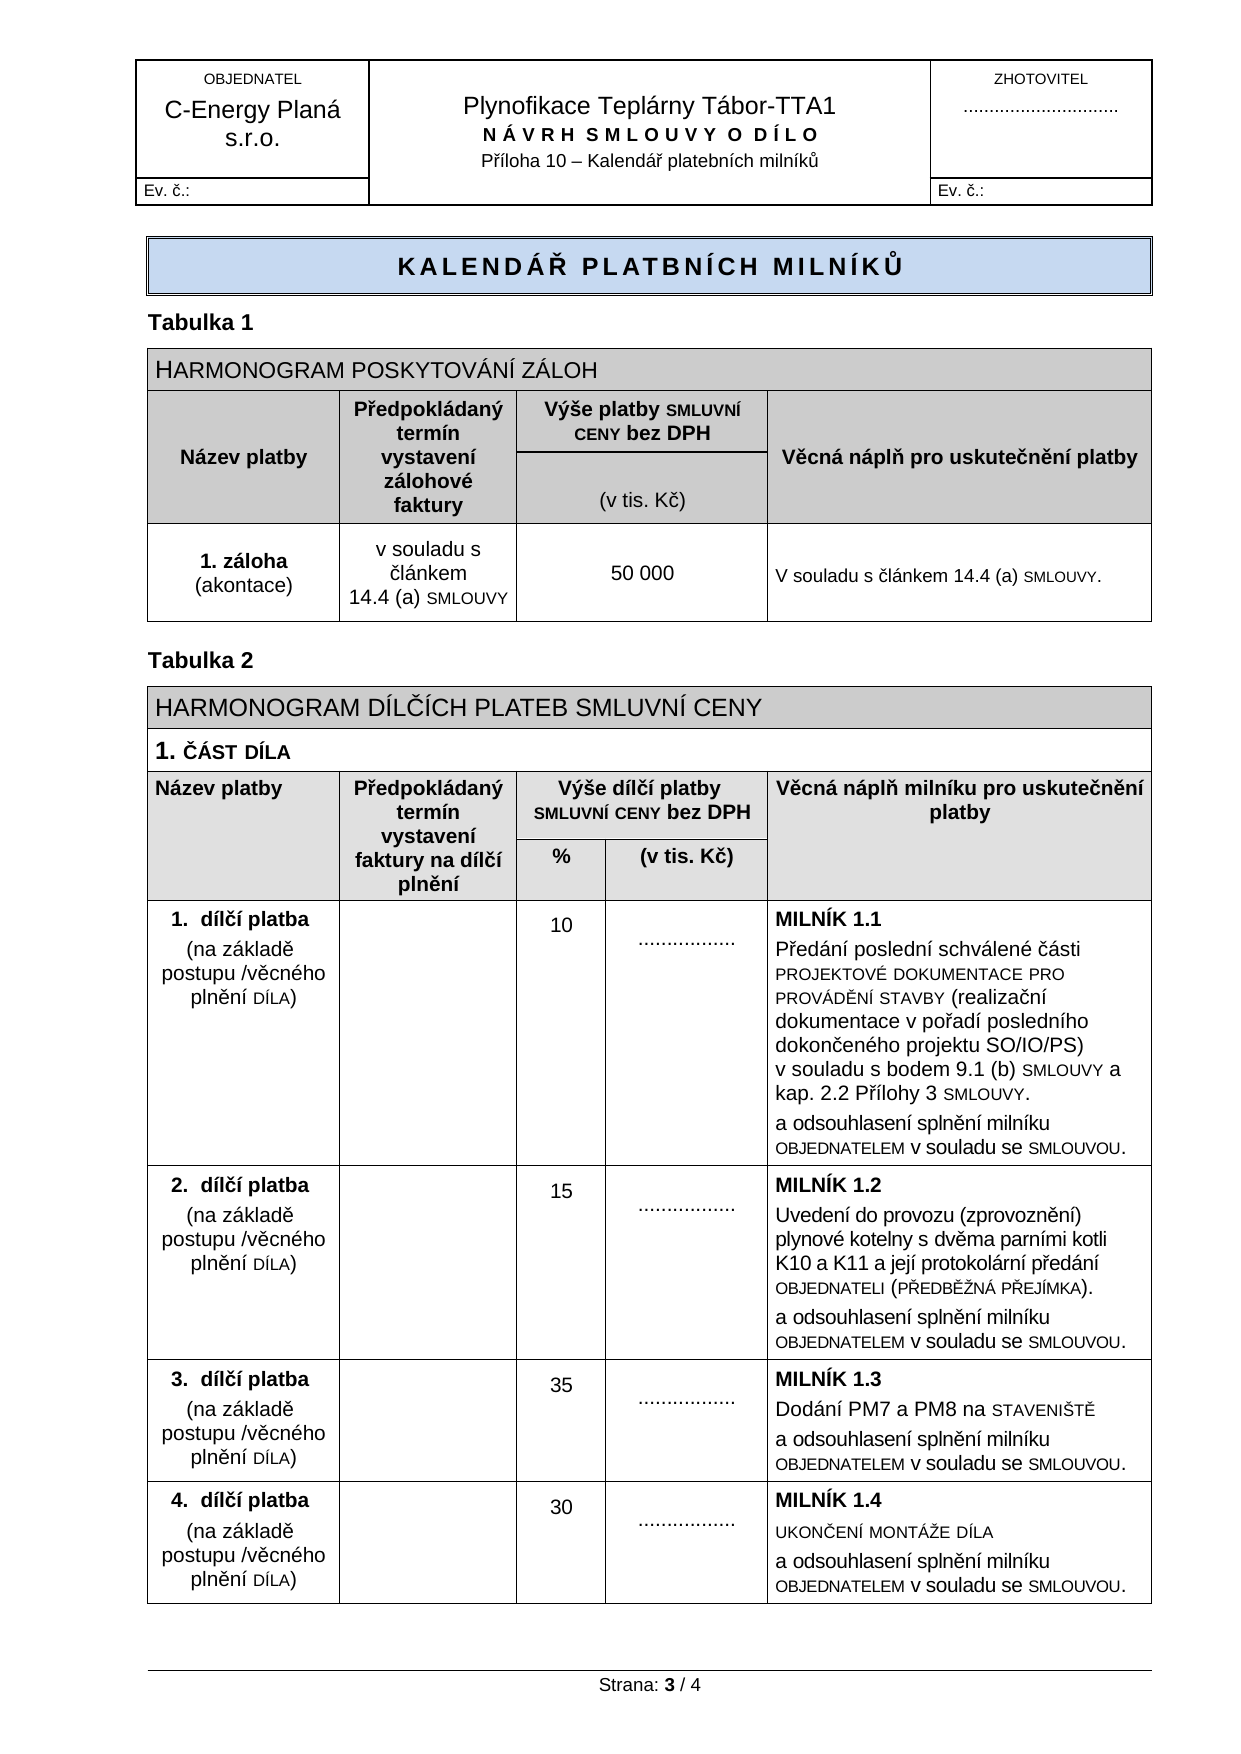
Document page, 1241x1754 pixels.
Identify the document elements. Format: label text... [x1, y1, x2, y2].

table_cell Milník 1.2 Uvedení do provozu (zprovoznění) plynové kotelny s dvěma parními kotli K10 a K11 a její protokolární předání objednateli (předběžná přejímka). a odsouhlasení splnění milníku objednatelem v souladu se smlouvou. [768, 1166, 1151, 1359]
table_cell Předpokládaný termín vystavení zálohové faktury [340, 391, 516, 523]
table_cell 50 000 [517, 524, 767, 621]
table_cell Milník 1.3 Dodání PM7 a PM8 na staveniště a odsouhlasení splnění milníku objednatelem v souladu se smlouvou. [768, 1360, 1151, 1481]
table_cell Milník 1.4 ukončení montáže díla a odsouhlasení splnění milníku objednatelem v souladu se smlouvou. [768, 1482, 1151, 1603]
table_cell ................. [606, 1360, 767, 1481]
table_cell [340, 1166, 516, 1359]
table_cell 1. záloha (akontace) [148, 524, 339, 621]
table_cell Věcná náplň milníku pro uskutečnění platby [768, 772, 1151, 900]
table_cell Výše dílčí platby smluvní ceny bez DPH [517, 772, 767, 838]
table_header HARMONOGRAM POSKYTOVÁNÍ ZÁLOH [148, 349, 1151, 390]
table_cell v souladu s článkem 14.4 (a) smlouvy [340, 524, 516, 621]
table_cell V souladu s článkem 14.4 (a) smlouvy. [768, 524, 1151, 621]
table_cell ................. [606, 1166, 767, 1359]
table_cell [340, 901, 516, 1165]
table_cell 10 [517, 901, 605, 1165]
table_cell Věcná náplň pro uskutečnění platby [768, 391, 1151, 523]
text Tabulka 2 [148, 647, 1152, 673]
table_cell % [517, 840, 605, 900]
table_cell 1. část díla [148, 729, 1151, 771]
table_cell Milník 1.1 Předání poslední schválené části projektové dokumentace pro provádění stavby (realizační dokumentace v pořadí posledního dokončeného projektu SO/IO/PS) v souladu s bodem 9.1 (b) smlouvy a kap. 2.2 Přílohy 3 smlouvy. a odsouhlasení splnění milníku objednatelem v souladu se smlouvou. [768, 901, 1151, 1165]
table_cell dílčí platba (na základě postupu /věcného plnění díla) [148, 1482, 339, 1603]
table_cell Výše platby smluvní ceny bez DPH [517, 391, 767, 451]
table_cell 35 [517, 1360, 605, 1481]
table_cell Název platby [148, 772, 339, 900]
table_header HARMONOGRAM DÍLČÍCH PLATEB SMLUVNÍ CENY [148, 687, 1151, 728]
table_cell [340, 1482, 516, 1603]
table_cell Předpokládaný termín vystavení faktury na dílčí plnění [340, 772, 516, 900]
table_cell ................. [606, 901, 767, 1165]
table_cell dílčí platba (na základě postupu /věcného plnění díla) [148, 901, 339, 1165]
table_cell 30 [517, 1482, 605, 1603]
table_cell dílčí platba (na základě postupu /věcného plnění díla) [148, 1360, 339, 1481]
table_cell (v tis. Kč) [606, 840, 767, 900]
table_cell ................. [606, 1482, 767, 1603]
table_header Kalendář platbních milníků [149, 239, 1150, 293]
text Tabulka 1 [148, 309, 1152, 335]
table_cell Název platby [148, 391, 339, 523]
table_cell (v tis. Kč) [517, 453, 767, 523]
table_cell dílčí platba (na základě postupu /věcného plnění díla) [148, 1166, 339, 1359]
table_cell 15 [517, 1166, 605, 1359]
table_cell [340, 1360, 516, 1481]
